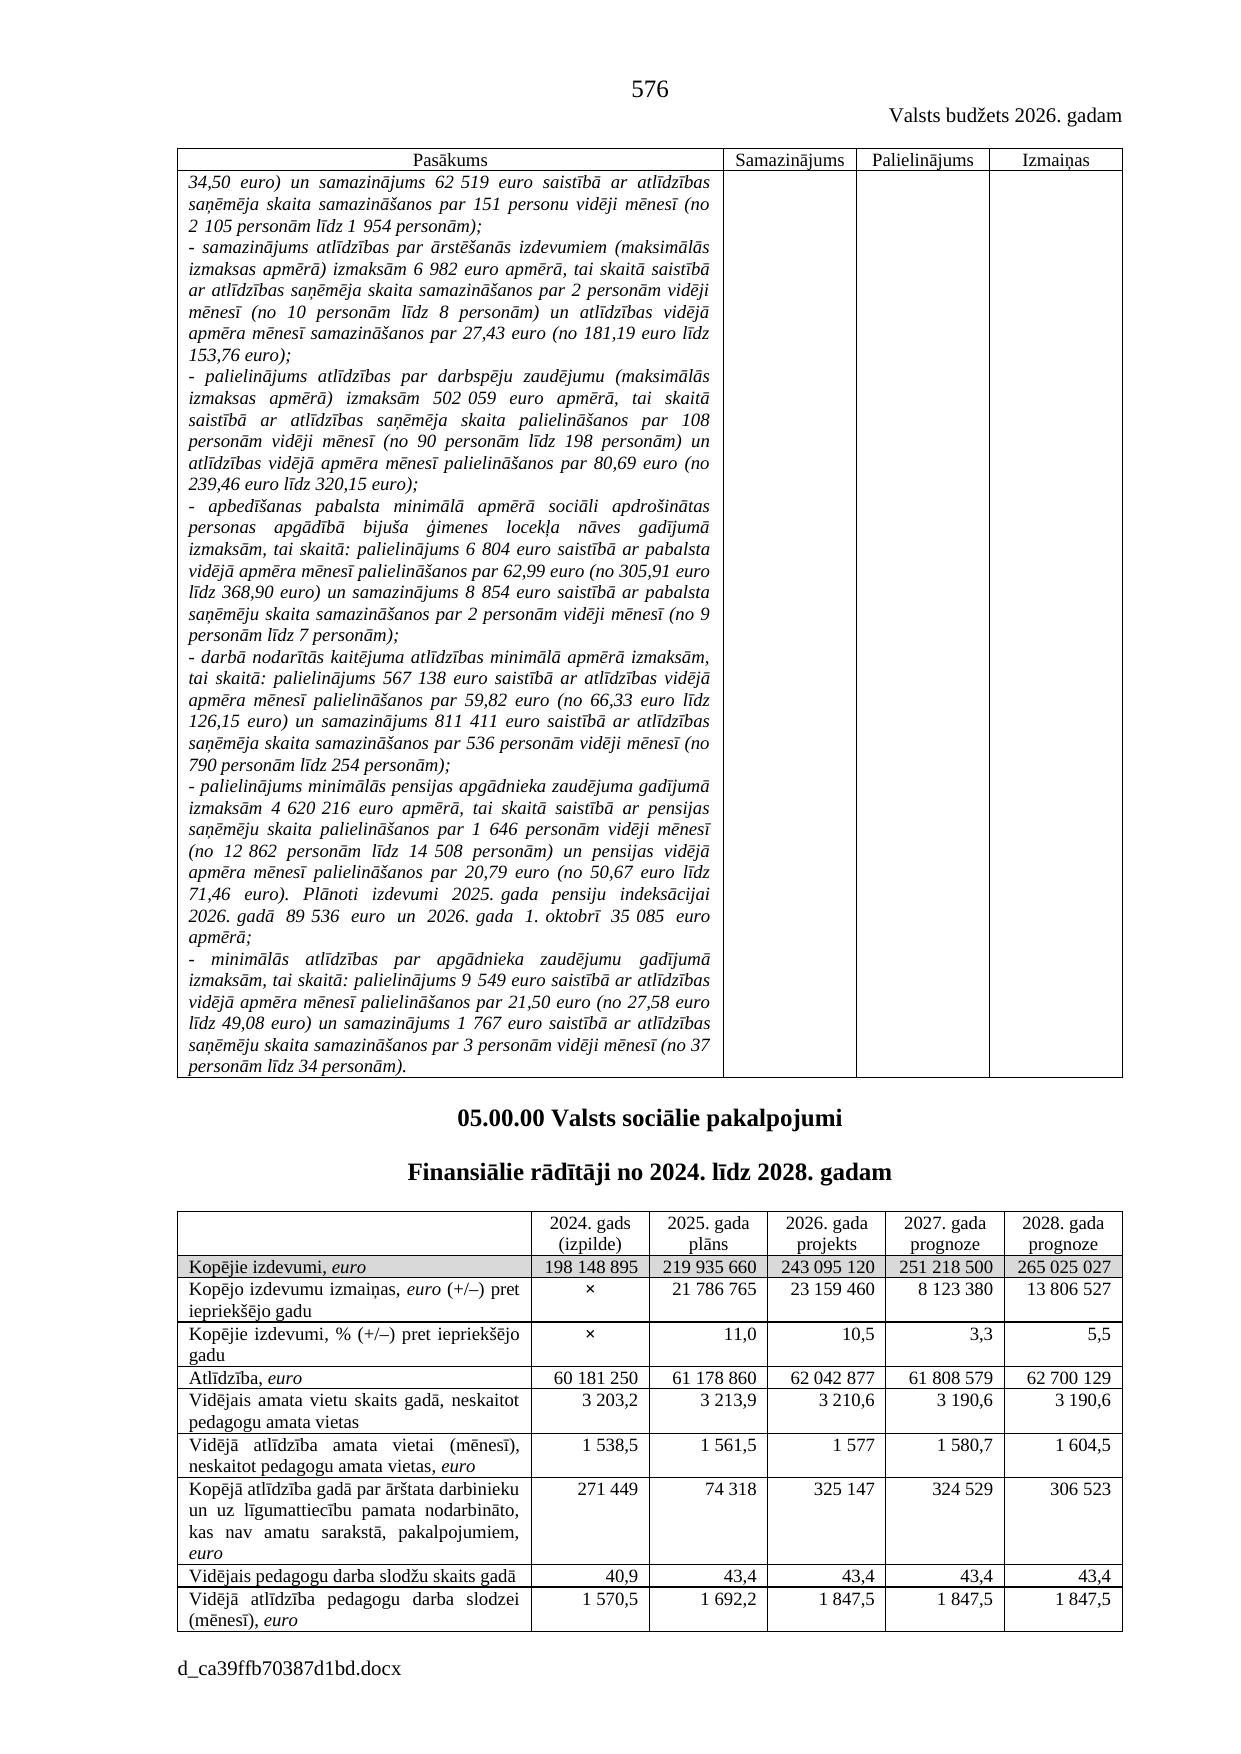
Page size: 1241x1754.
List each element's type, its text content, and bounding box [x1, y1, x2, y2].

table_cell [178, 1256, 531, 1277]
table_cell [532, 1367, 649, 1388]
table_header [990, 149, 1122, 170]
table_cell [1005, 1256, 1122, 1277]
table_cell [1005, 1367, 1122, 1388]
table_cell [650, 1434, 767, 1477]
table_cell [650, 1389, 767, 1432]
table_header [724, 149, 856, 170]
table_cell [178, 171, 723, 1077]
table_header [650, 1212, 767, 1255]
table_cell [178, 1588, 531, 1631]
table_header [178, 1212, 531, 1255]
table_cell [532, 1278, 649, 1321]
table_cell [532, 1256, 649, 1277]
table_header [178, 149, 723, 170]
text Finansiālie rādītāji no 2024. līdz 2028. gadam [177, 1157, 1122, 1186]
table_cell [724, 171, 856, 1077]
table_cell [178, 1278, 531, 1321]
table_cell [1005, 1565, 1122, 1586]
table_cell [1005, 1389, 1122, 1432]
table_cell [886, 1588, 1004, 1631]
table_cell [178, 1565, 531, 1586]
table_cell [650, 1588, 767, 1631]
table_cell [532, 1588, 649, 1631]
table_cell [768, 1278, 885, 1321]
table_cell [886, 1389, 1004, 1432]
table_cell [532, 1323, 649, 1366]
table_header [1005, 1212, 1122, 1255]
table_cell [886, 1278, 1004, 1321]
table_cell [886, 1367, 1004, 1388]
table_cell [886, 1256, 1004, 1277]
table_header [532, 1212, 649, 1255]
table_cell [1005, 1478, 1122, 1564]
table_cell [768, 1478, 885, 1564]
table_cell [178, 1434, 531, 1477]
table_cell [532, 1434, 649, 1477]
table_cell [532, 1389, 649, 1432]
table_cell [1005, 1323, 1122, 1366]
text 05.00.00 Valsts sociālie pakalpojumi [177, 1103, 1122, 1132]
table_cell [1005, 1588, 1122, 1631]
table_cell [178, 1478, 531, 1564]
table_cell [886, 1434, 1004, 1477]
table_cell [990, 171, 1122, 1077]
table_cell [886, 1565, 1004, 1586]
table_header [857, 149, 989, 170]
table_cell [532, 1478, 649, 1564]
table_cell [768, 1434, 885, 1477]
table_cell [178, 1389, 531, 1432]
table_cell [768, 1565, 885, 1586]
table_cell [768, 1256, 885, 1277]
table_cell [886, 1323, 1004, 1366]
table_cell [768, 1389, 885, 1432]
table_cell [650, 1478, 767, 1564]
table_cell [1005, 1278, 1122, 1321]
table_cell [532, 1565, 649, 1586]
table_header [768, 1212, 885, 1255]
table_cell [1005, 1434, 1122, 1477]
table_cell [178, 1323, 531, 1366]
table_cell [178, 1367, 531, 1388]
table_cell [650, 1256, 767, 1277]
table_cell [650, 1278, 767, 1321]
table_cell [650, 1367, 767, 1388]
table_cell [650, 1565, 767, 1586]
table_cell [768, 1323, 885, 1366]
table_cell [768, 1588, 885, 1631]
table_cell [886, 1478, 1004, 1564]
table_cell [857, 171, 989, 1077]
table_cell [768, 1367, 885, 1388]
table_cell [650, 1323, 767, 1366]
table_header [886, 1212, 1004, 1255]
